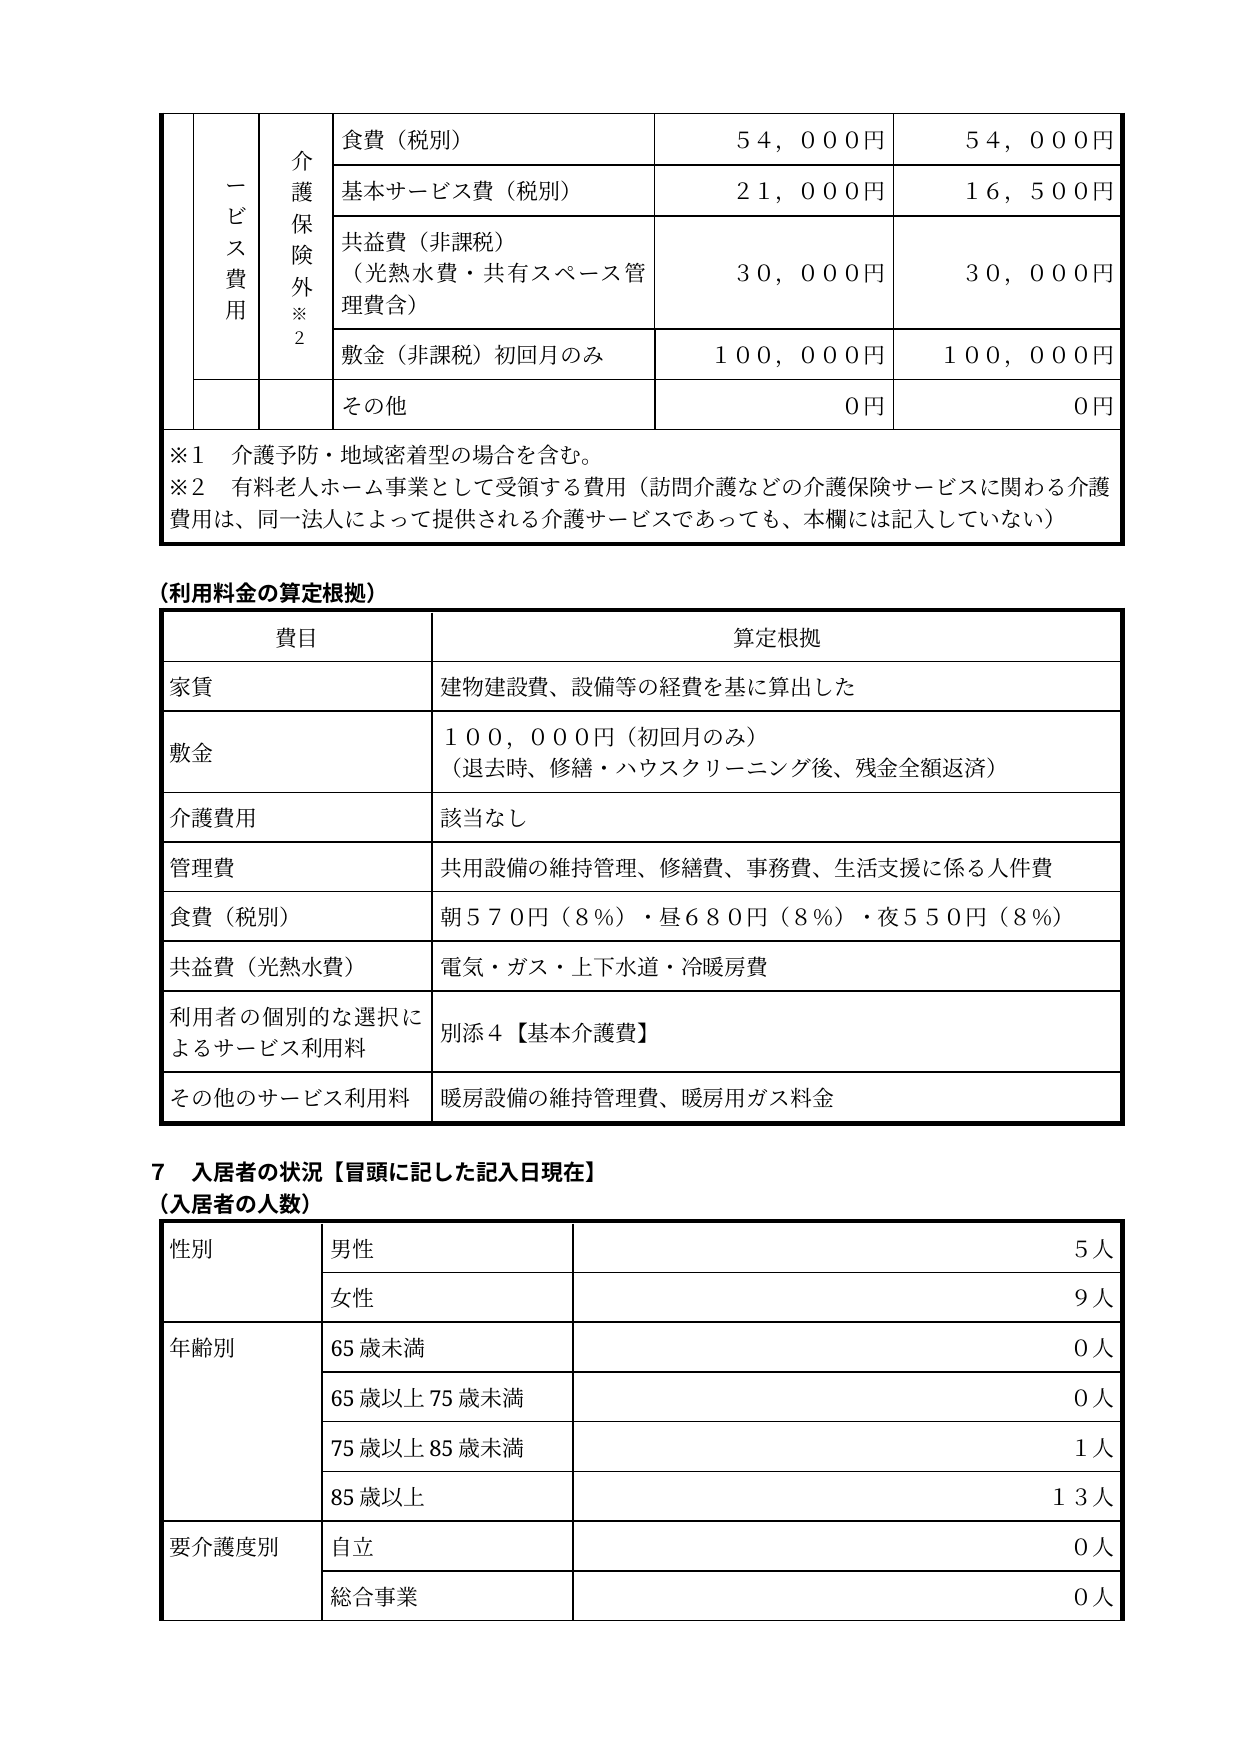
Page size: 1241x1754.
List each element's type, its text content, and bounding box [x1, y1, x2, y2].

table_cell 建物建設費、設備等の経費を基に算出した [433, 662, 1120, 710]
table_header 費目 [164, 612, 432, 661]
table_cell [194, 380, 258, 429]
table_cell 共益費（光熱水費） [164, 942, 431, 990]
table_cell 要介護度別 [164, 1522, 321, 1620]
table_cell ３０，０００円 [655, 217, 893, 328]
table_cell 自立 [323, 1522, 572, 1570]
table_cell １６，５００円 [894, 166, 1120, 215]
table_cell 利用者の個別的な選択によるサービス利用料 [164, 992, 431, 1071]
table_cell サービス費用 [194, 114, 258, 379]
table_cell 共益費（非課税） （光熱水費・共有スペース管理費含） [334, 217, 654, 328]
table_cell 65歳以上75歳未満 [323, 1373, 572, 1421]
table_cell １人 [574, 1422, 1120, 1471]
table_header 性別 [164, 1223, 322, 1321]
table_cell [260, 380, 332, 429]
table_cell 暖房設備の維持管理費、暖房用ガス料金 [433, 1073, 1120, 1121]
table_cell 総合事業 [323, 1572, 572, 1620]
table_cell ５４，０００円 [894, 114, 1120, 164]
table_cell 共用設備の維持管理、修繕費、事務費、生活支援に係る人件費 [433, 843, 1120, 891]
table_cell 家賃 [164, 662, 431, 710]
text （入居者の人数） [148, 1187, 1122, 1219]
table_cell その他 [334, 380, 654, 429]
table_cell 管理費 [164, 843, 431, 891]
table_header ５人 [574, 1223, 1120, 1272]
table_cell ０円 [894, 380, 1120, 429]
table_cell 食費（税別） [164, 892, 431, 940]
table_cell 食費（税別） [334, 114, 654, 164]
table_cell 基本サービス費（税別） [334, 166, 654, 215]
text ７ 入居者の状況【冒頭に記した記入日現在】 [148, 1155, 1122, 1187]
table_cell その他のサービス利用料 [164, 1073, 431, 1121]
table_cell 女性 [323, 1273, 572, 1321]
table_cell １００，０００円 [656, 330, 893, 379]
table_cell ３０，０００円 [894, 217, 1120, 328]
table_cell 該当なし [433, 793, 1120, 841]
table_cell ２１，０００円 [655, 166, 893, 215]
table_cell ０人 [574, 1323, 1120, 1371]
table_cell 65歳未満 [323, 1323, 572, 1371]
table_cell １００，０００円 [894, 330, 1120, 379]
table_cell ０円 [656, 380, 893, 429]
table_cell 介護保険外※２ [260, 114, 332, 379]
table_cell ０人 [574, 1373, 1120, 1421]
table_cell 75歳以上85歳未満 [323, 1422, 572, 1471]
table_cell 年齢別 [164, 1323, 321, 1520]
table_cell ０人 [574, 1522, 1120, 1570]
table_cell １３人 [574, 1472, 1120, 1520]
text （利用料金の算定根拠） [148, 576, 1122, 608]
table_cell 別添４【基本介護費】 [433, 992, 1120, 1071]
table_cell ５４，０００円 [655, 114, 893, 164]
table_cell ０人 [574, 1572, 1120, 1620]
table_cell 朝５７０円（８％）・昼６８０円（８％）・夜５５０円（８％） [433, 892, 1120, 940]
table_header 算定根拠 [433, 612, 1120, 661]
table_cell 85歳以上 [323, 1472, 572, 1520]
table_cell １００，０００円（初回月のみ） （退去時、修繕・ハウスクリーニング後、残金全額返済） [433, 712, 1120, 791]
table_cell 敷金 [164, 712, 431, 791]
table_cell ９人 [574, 1273, 1120, 1321]
table_cell 介護費用 [164, 793, 431, 841]
table_cell ※１ 介護予防・地域密着型の場合を含む。 ※２ 有料老人ホーム事業として受領する費用（訪問介護などの介護保険サービスに関わる介護費用は、同一法人によって提供される介護サービスであっても、本欄には記入していない） [164, 430, 1120, 542]
table_header 男性 [323, 1223, 573, 1272]
table_cell 敷金（非課税）初回月のみ [334, 330, 654, 379]
table_cell 電気・ガス・上下水道・冷暖房費 [433, 942, 1120, 990]
